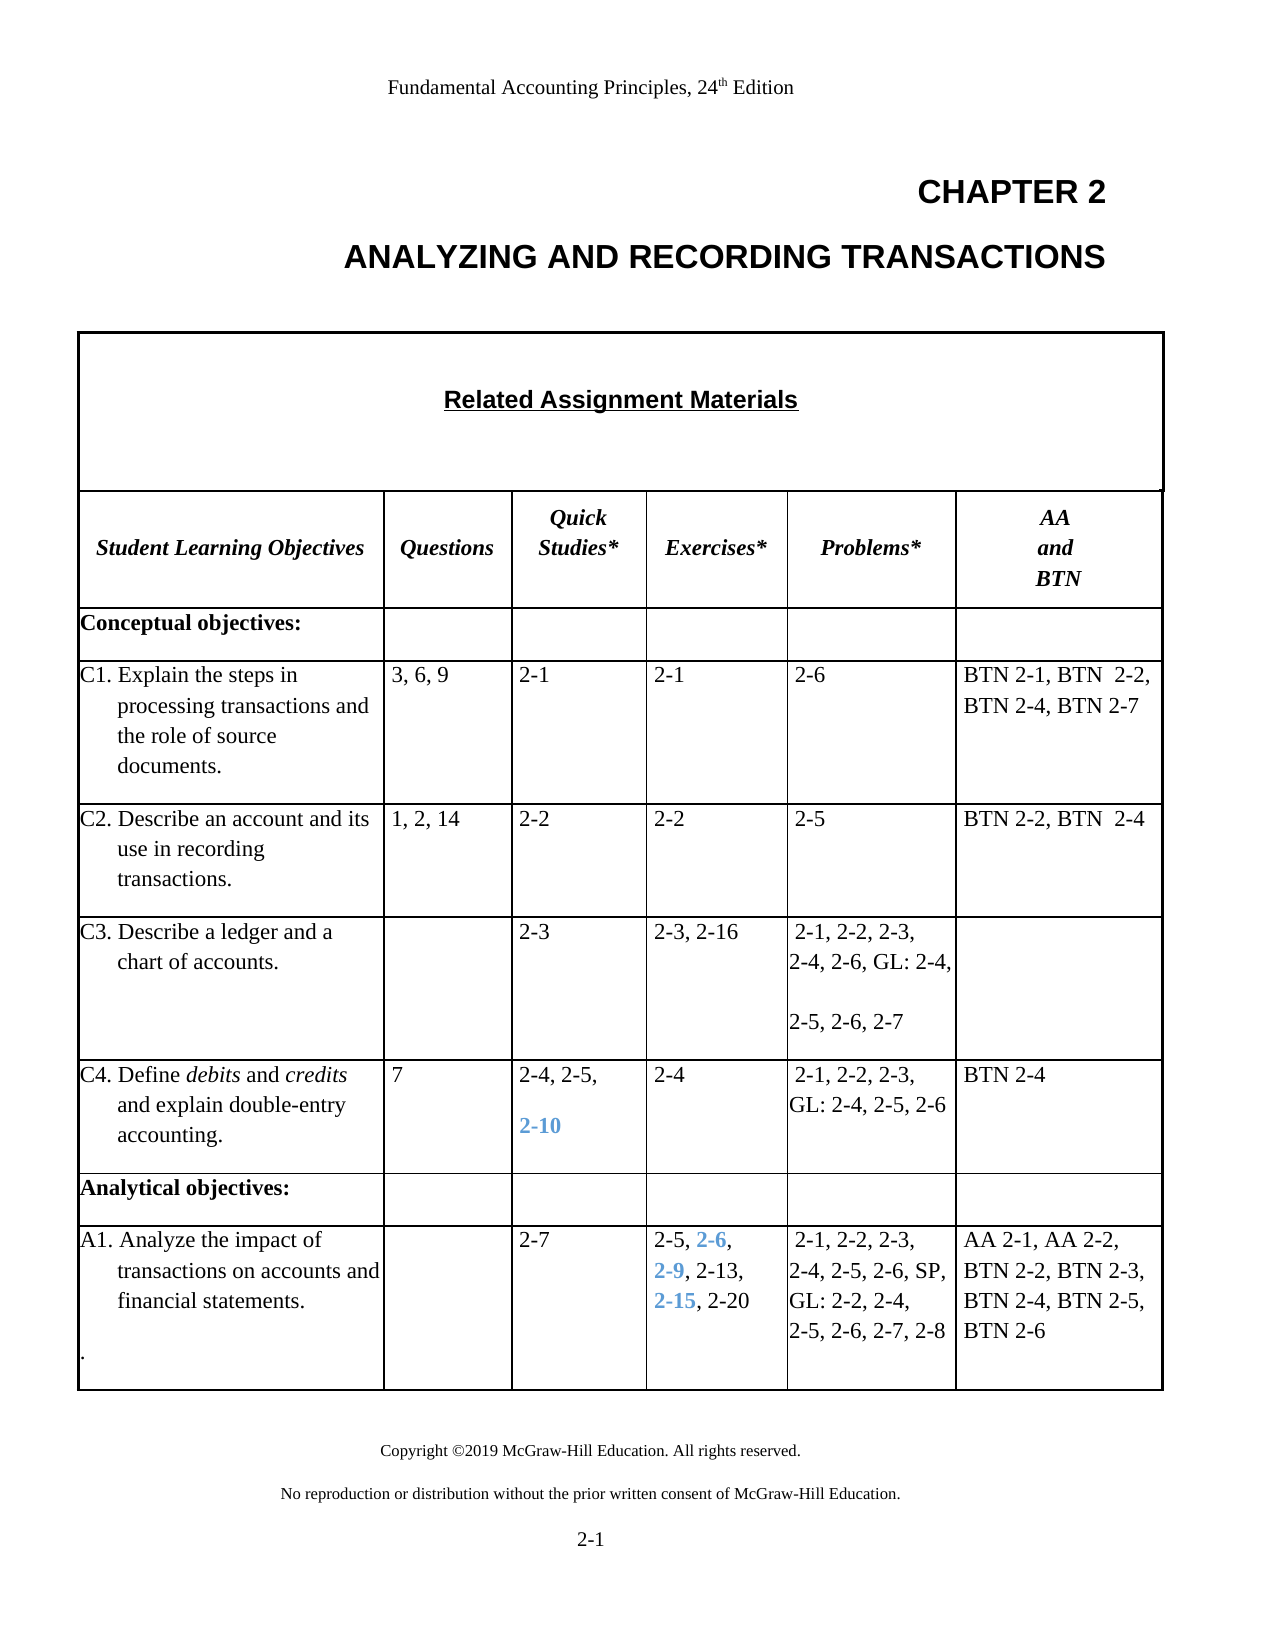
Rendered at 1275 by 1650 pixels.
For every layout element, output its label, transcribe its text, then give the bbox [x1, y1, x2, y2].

text chapter 2 [75, 172, 1106, 210]
table_cell Conceptual objectives: [80, 609, 383, 660]
table_cell BTN 2-4 [957, 1061, 1161, 1172]
table_cell 2-5 [788, 805, 955, 916]
table_cell 2-2 [513, 805, 646, 916]
table_cell C4. Define debits and credits and explain double-entry accounting. [80, 1061, 383, 1172]
table_cell Quick Studies* [513, 492, 646, 607]
table_cell [788, 1174, 955, 1225]
table_cell BTN 2-1, BTN 2-2, BTN 2-4, BTN 2-7 [957, 662, 1161, 803]
table_cell Questions [385, 492, 511, 607]
table_cell 2-4, 2-5, 2-10 [513, 1061, 646, 1172]
table_cell 2-6 [788, 662, 955, 803]
table_cell C1. Explain the steps in processing transactions and the role of source documents. [80, 662, 383, 803]
table_cell 1, 2, 14 [385, 805, 511, 916]
table_cell [385, 918, 511, 1059]
table_cell [957, 918, 1161, 1059]
table_cell 2-7 [513, 1227, 646, 1389]
table_cell 2-1, 2-2, 2-3, 2-4, 2-6, GL: 2-4, 2-5, 2-6, 2-7 [788, 918, 955, 1059]
table_cell [385, 1174, 511, 1225]
table_cell [385, 1227, 511, 1389]
table_cell 3, 6, 9 [385, 662, 511, 803]
table_cell [385, 609, 511, 660]
table_cell 2-3 [513, 918, 646, 1059]
table_cell 2-1 [513, 662, 646, 803]
table_cell [513, 609, 646, 660]
table_cell 2-1, 2-2, 2-3, 2-4, 2-5, 2-6, SP, GL: 2-2, 2-4, 2-5, 2-6, 2-7, 2-8 [788, 1227, 955, 1389]
table_cell 2-1 [647, 662, 787, 803]
table_header Related Assignment Materials [80, 334, 1162, 490]
table_cell [647, 1174, 787, 1225]
table_cell [788, 609, 955, 660]
table_cell [957, 1174, 1161, 1225]
table_cell AA and BTN [957, 492, 1161, 607]
table_cell 2-3, 2-16 [647, 918, 787, 1059]
table_cell 2-2 [647, 805, 787, 916]
table_cell Exercises* [647, 492, 787, 607]
table_cell 7 [385, 1061, 511, 1172]
table_cell [647, 609, 787, 660]
table_cell A1. Analyze the impact of transactions on accounts and financial statements. . [80, 1227, 383, 1389]
title Analyzing and recording transactions [75, 237, 1106, 275]
table_cell BTN 2-2, BTN 2-4 [957, 805, 1161, 916]
table_cell C2. Describe an account and its use in recording transactions. [80, 805, 383, 916]
table_cell AA 2-1, AA 2-2, BTN 2-2, BTN 2-3, BTN 2-4, BTN 2-5, BTN 2-6 [957, 1227, 1161, 1389]
table_cell Student Learning Objectives [80, 492, 383, 607]
table_cell 2-4 [647, 1061, 787, 1172]
table_cell C3. Describe a ledger and a chart of accounts. [80, 918, 383, 1059]
table_cell [957, 609, 1161, 660]
table_cell [513, 1174, 646, 1225]
table_cell 2-5, 2-6, 2-9, 2-13, 2-15, 2-20 [647, 1227, 787, 1389]
table_cell Problems* [788, 492, 955, 607]
table_cell Analytical objectives: [80, 1174, 383, 1225]
table_cell 2-1, 2-2, 2-3, GL: 2-4, 2-5, 2-6 [788, 1061, 955, 1172]
